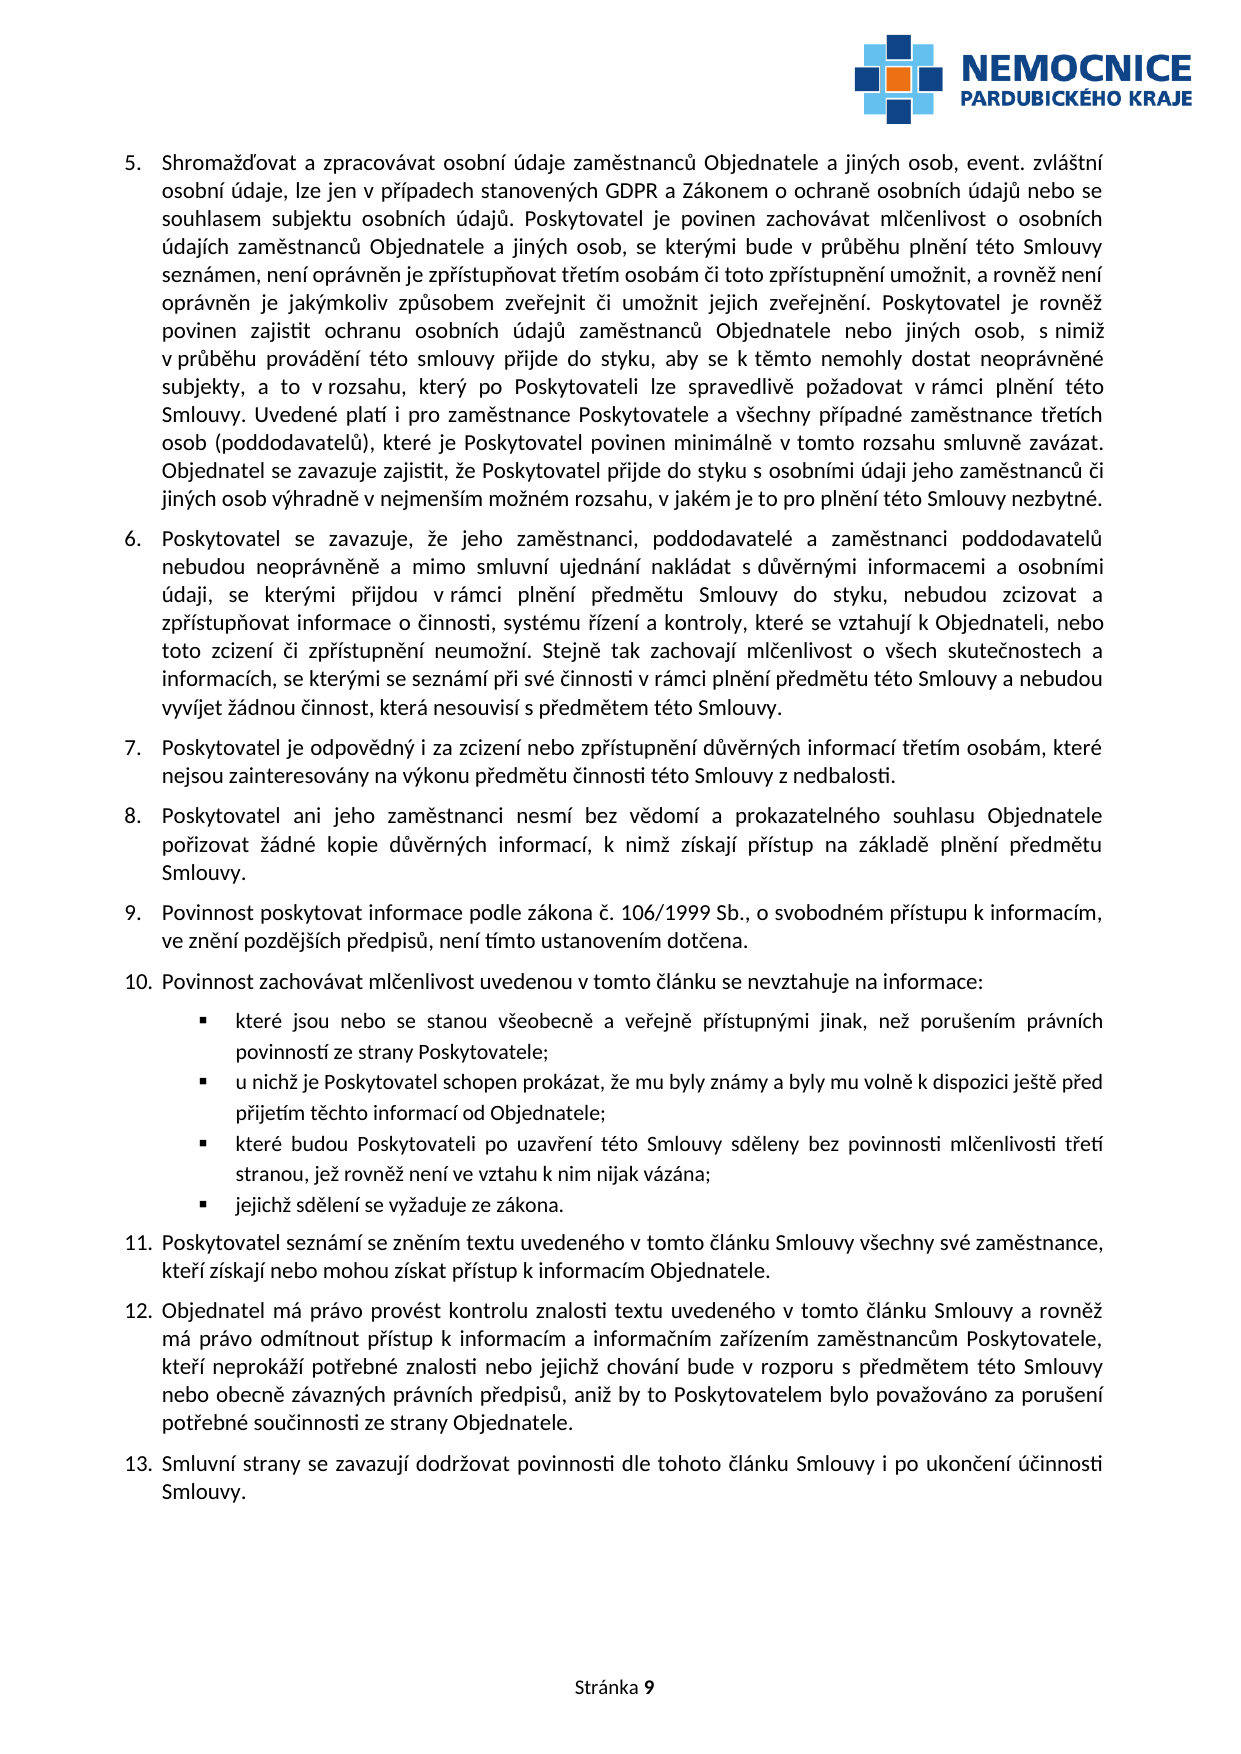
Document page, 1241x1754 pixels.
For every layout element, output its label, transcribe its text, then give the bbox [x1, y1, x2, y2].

list Shromažďovat a zpracovávat osobní údaje zaměstnanců Objednatele a jiných osob, event. zvláštní osobní údaje, lze jen v případech stanovených GDPR a Zákonem o ochraně osobních údajů nebo se souhlasem subjektu osobních údajů. Poskytovatel je povinen zachovávat mlčenlivost o osobních údajích zaměstnanců Objednatele a jiných osob, se kterými bude v průběhu plnění této Smlouvy seznámen, není oprávněn je zpřístupňovat třetím osobám či toto zpřístupnění umožnit, a rovněž není oprávněn je jakýmkoliv způsobem zveřejnit či umožnit jejich zveřejnění. Poskytovatel je rovněž povinen zajistit ochranu osobních údajů zaměstnanců Objednatele nebo jiných osob, s nimiž v průběhu provádění této smlouvy přijde do styku, aby se k těmto nemohly dostat neoprávněné subjekty, a to v rozsahu, který po Poskytovateli lze spravedlivě požadovat v rámci plnění této Smlouvy. Uvedené platí i pro zaměstnance Poskytovatele a všechny případné zaměstnance třetích osob (poddodavatelů), které je Poskytovatel povinen minimálně v tomto rozsahu smluvně zavázat. Objednatel se zavazuje zajistit, že Poskytovatel přijde do styku s osobními údaji jeho zaměstnanců či jiných osob výhradně v nejmenším možném rozsahu, v jakém je to pro plnění této Smlouvy nezbytné. [124, 148, 1104, 512]
list Povinnost zachovávat mlčenlivost uvedenou v tomto článku se nevztahuje na informace: [124, 967, 1104, 995]
list u nichž je Poskytovatel schopen prokázat, že mu byly známy a byly mu volně k dispozici ještě před přijetím těchto informací od Objednatele; [198, 1068, 1104, 1126]
list které budou Poskytovateli po uzavření této Smlouvy sděleny bez povinnosti mlčenlivosti třetí stranou, jež rovněž není ve vztahu k nim nijak vázána; [198, 1130, 1104, 1187]
list Poskytovatel se zavazuje, že jeho zaměstnanci, poddodavatelé a zaměstnanci poddodavatelů nebudou neoprávněně a mimo smluvní ujednání nakládat s důvěrnými informacemi a osobními údaji, se kterými přijdou v rámci plnění předmětu Smlouvy do styku, nebudou zcizovat a zpřístupňovat informace o činnosti, systému řízení a kontroly, které se vztahují k Objednateli, nebo toto zcizení či zpřístupnění neumožní. Stejně tak zachovají mlčenlivost o všech skutečnostech a informacích, se kterými se seznámí při své činnosti v rámci plnění předmětu této Smlouvy a nebudou vyvíjet žádnou činnost, která nesouvisí s předmětem této Smlouvy. [124, 524, 1104, 721]
list Povinnost poskytovat informace podle zákona č. 106/1999 Sb., o svobodném přístupu k informacím, ve znění pozdějších předpisů, není tímto ustanovením dotčena. [124, 898, 1104, 954]
list Poskytovatel seznámí se zněním textu uvedeného v tomto článku Smlouvy všechny své zaměstnance, kteří získají nebo mohou získat přístup k informacím Objednatele. [124, 1228, 1104, 1284]
list které jsou nebo se stanou všeobecně a veřejně přístupnými jinak, než porušením právních povinností ze strany Poskytovatele; [198, 1007, 1104, 1064]
list Smluvní strany se zavazují dodržovat povinnosti dle tohoto článku Smlouvy i po ukončení účinnosti Smlouvy. [124, 1449, 1104, 1505]
list Poskytovatel ani jeho zaměstnanci nesmí bez vědomí a prokazatelného souhlasu Objednatele pořizovat žádné kopie důvěrných informací, k nimž získají přístup na základě plnění předmětu Smlouvy. [124, 802, 1104, 886]
list Poskytovatel je odpovědný i za zcizení nebo zpřístupnění důvěrných informací třetím osobám, které nejsou zainteresovány na výkonu předmětu činnosti této Smlouvy z nedbalosti. [124, 733, 1104, 789]
picture [853, 33, 1192, 125]
list Objednatel má právo provést kontrolu znalosti textu uvedeného v tomto článku Smlouvy a rovněž má právo odmítnout přístup k informacím a informačním zařízením zaměstnancům Poskytovatele, kteří neprokáží potřebné znalosti nebo jejichž chování bude v rozporu s předmětem této Smlouvy nebo obecně závazných právních předpisů, aniž by to Poskytovatelem bylo považováno za porušení potřebné součinnosti ze strany Objednatele. [124, 1296, 1104, 1437]
list jejichž sdělení se vyžaduje ze zákona. [198, 1191, 1104, 1218]
